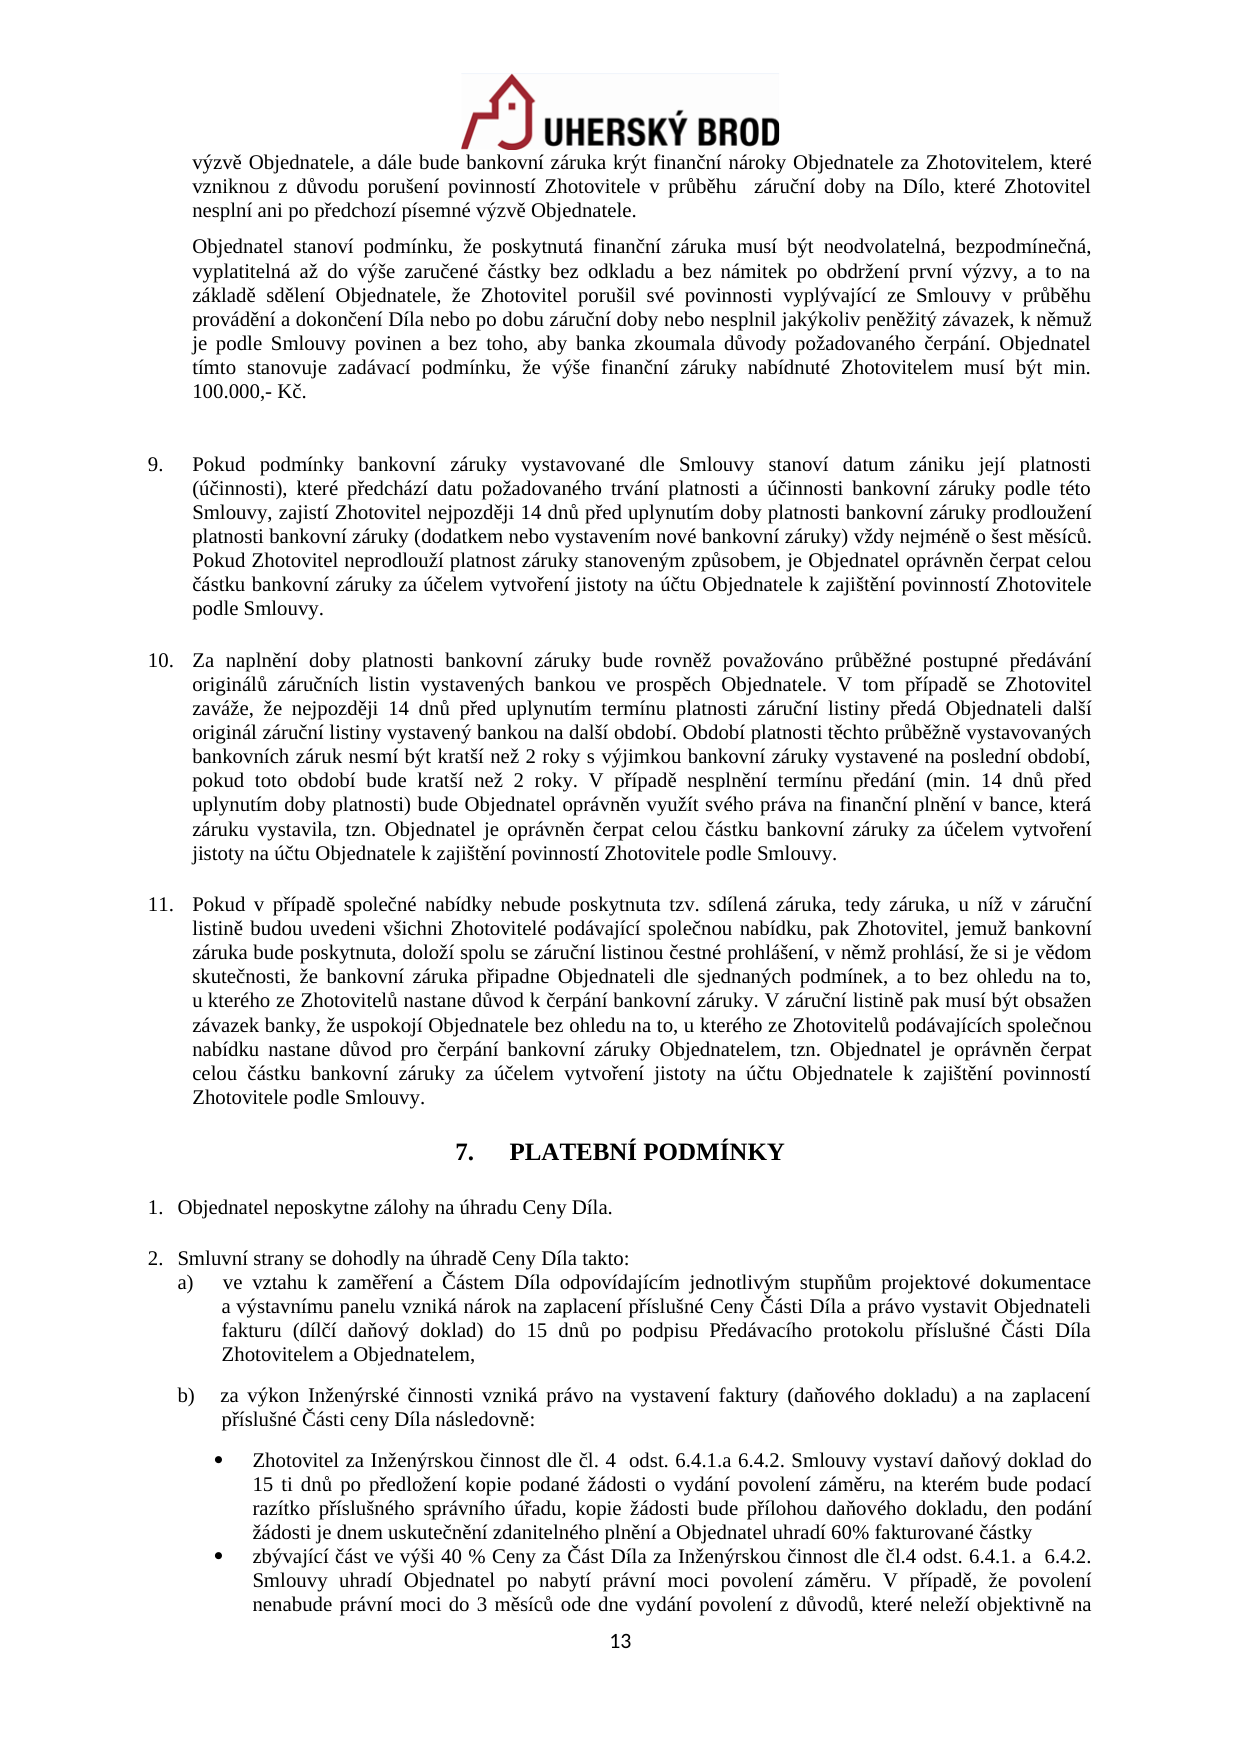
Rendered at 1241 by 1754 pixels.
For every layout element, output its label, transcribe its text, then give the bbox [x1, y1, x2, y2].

picture [461, 73, 780, 150]
list Objednatel neposkytne zálohy na úhradu Ceny Díla. [148, 1195, 1093, 1219]
list Za naplnění doby platnosti bankovní záruky bude rovněž považováno průběžné postupné předávání originálů záručních listin vystavených bankou ve prospěch Objednatele. V tom případě se Zhotovitel zaváže, že nejpozději 14 dnů před uplynutím termínu platnosti záruční listiny předá Objednateli další originál záruční listiny vystavený bankou na další období. Období platnosti těchto průběžně vystavovaných bankovních záruk nesmí být kratší než 2 roky s výjimkou bankovní záruky vystavené na poslední období, pokud toto období bude kratší než 2 roky. V případě nesplnění termínu předání (min. 14 dnů před uplynutím doby platnosti) bude Objednatel oprávněn využít svého práva na finanční plnění v bance, která záruku vystavila, tzn. Objednatel je oprávněn čerpat celou částku bankovní záruky za účelem vytvoření jistoty na účtu Objednatele k zajištění povinností Zhotovitele podle Smlouvy. [148, 648, 1093, 864]
text a) ve vztahu k zaměření a Částem Díla odpovídajícím jednotlivým stupňům projektové dokumentace a výstavnímu panelu vzniká nárok na zaplacení příslušné Ceny Části Díla a právo vystavit Objednateli fakturu (dílčí daňový doklad) do 15 dnů po podpisu Předávacího protokolu příslušné Části Díla Zhotovitelem a Objednatelem, [177, 1270, 1093, 1366]
list Zhotovitel za Inženýrskou činnost dle čl. 4 odst. 6.4.1.a 6.4.2. Smlouvy vystaví daňový doklad do 15 ti dnů po předložení kopie podané žádosti o vydání povolení záměru, na kterém bude podací razítko příslušného správního úřadu, kopie žádosti bude přílohou daňového dokladu, den podání žádosti je dnem uskutečnění zdanitelného plnění a Objednatel uhradí 60% fakturované částky [215, 1447, 1093, 1544]
list Pokud podmínky bankovní záruky vystavované dle Smlouvy stanoví datum zániku její platnosti (účinnosti), které předchází datu požadovaného trvání platnosti a účinnosti bankovní záruky podle této Smlouvy, zajistí Zhotovitel nejpozději 14 dnů před uplynutím doby platnosti bankovní záruky prodloužení platnosti bankovní záruky (dodatkem nebo vystavením nové bankovní záruky) vždy nejméně o šest měsíců. Pokud Zhotovitel neprodlouží platnost záruky stanoveným způsobem, je Objednatel oprávněn čerpat celou částku bankovní záruky za účelem vytvoření jistoty na účtu Objednatele k zajištění povinností Zhotovitele podle Smlouvy. [148, 452, 1093, 620]
list Smluvní strany se dohodly na úhradě Ceny Díla takto: [148, 1246, 1093, 1270]
text Objednatel stanoví podmínku, že poskytnutá finanční záruka musí být neodvolatelná, bezpodmínečná, vyplatitelná až do výše zaručené částky bez odkladu a bez námitek po obdržení první výzvy, a to na základě sdělení Objednatele, že Zhotovitel porušil své povinnosti vyplývající ze Smlouvy v průběhu provádění a dokončení Díla nebo po dobu záruční doby nebo nesplnil jakýkoliv peněžitý závazek, k němuž je podle Smlouvy povinen a bez toho, aby banka zkoumala důvody požadovaného čerpání. Objednatel tímto stanovuje zadávací podmínku, že výše finanční záruky nabídnuté Zhotovitelem musí být min. 100.000,- Kč. [192, 234, 1093, 403]
list Pokud v případě společné nabídky nebude poskytnuta tzv. sdílená záruka, tedy záruka, u níž v záruční listině budou uvedeni všichni Zhotovitelé podávající společnou nabídku, pak Zhotovitel, jemuž bankovní záruka bude poskytnuta, doloží spolu se záruční listinou čestné prohlášení, v němž prohlásí, že si je vědom skutečnosti, že bankovní záruka připadne Objednateli dle sjednaných podmínek, a to bez ohledu na to, u kterého ze Zhotovitelů nastane důvod k čerpání bankovní záruky. V záruční listině pak musí být obsažen závazek banky, že uspokojí Objednatele bez ohledu na to, u kterého ze Zhotovitelů podávajících společnou nabídku nastane důvod pro čerpání bankovní záruky Objednatelem, tzn. Objednatel je oprávněn čerpat celou částku bankovní záruky za účelem vytvoření jistoty na účtu Objednatele k zajištění povinností Zhotovitele podle Smlouvy. [148, 892, 1093, 1109]
text b) za výkon Inženýrské činnosti vzniká právo na vystavení faktury (daňového dokladu) a na zaplacení příslušné Části ceny Díla následovně: [177, 1383, 1093, 1431]
list PLATEBNÍ PODMÍNKY [148, 1137, 1093, 1166]
